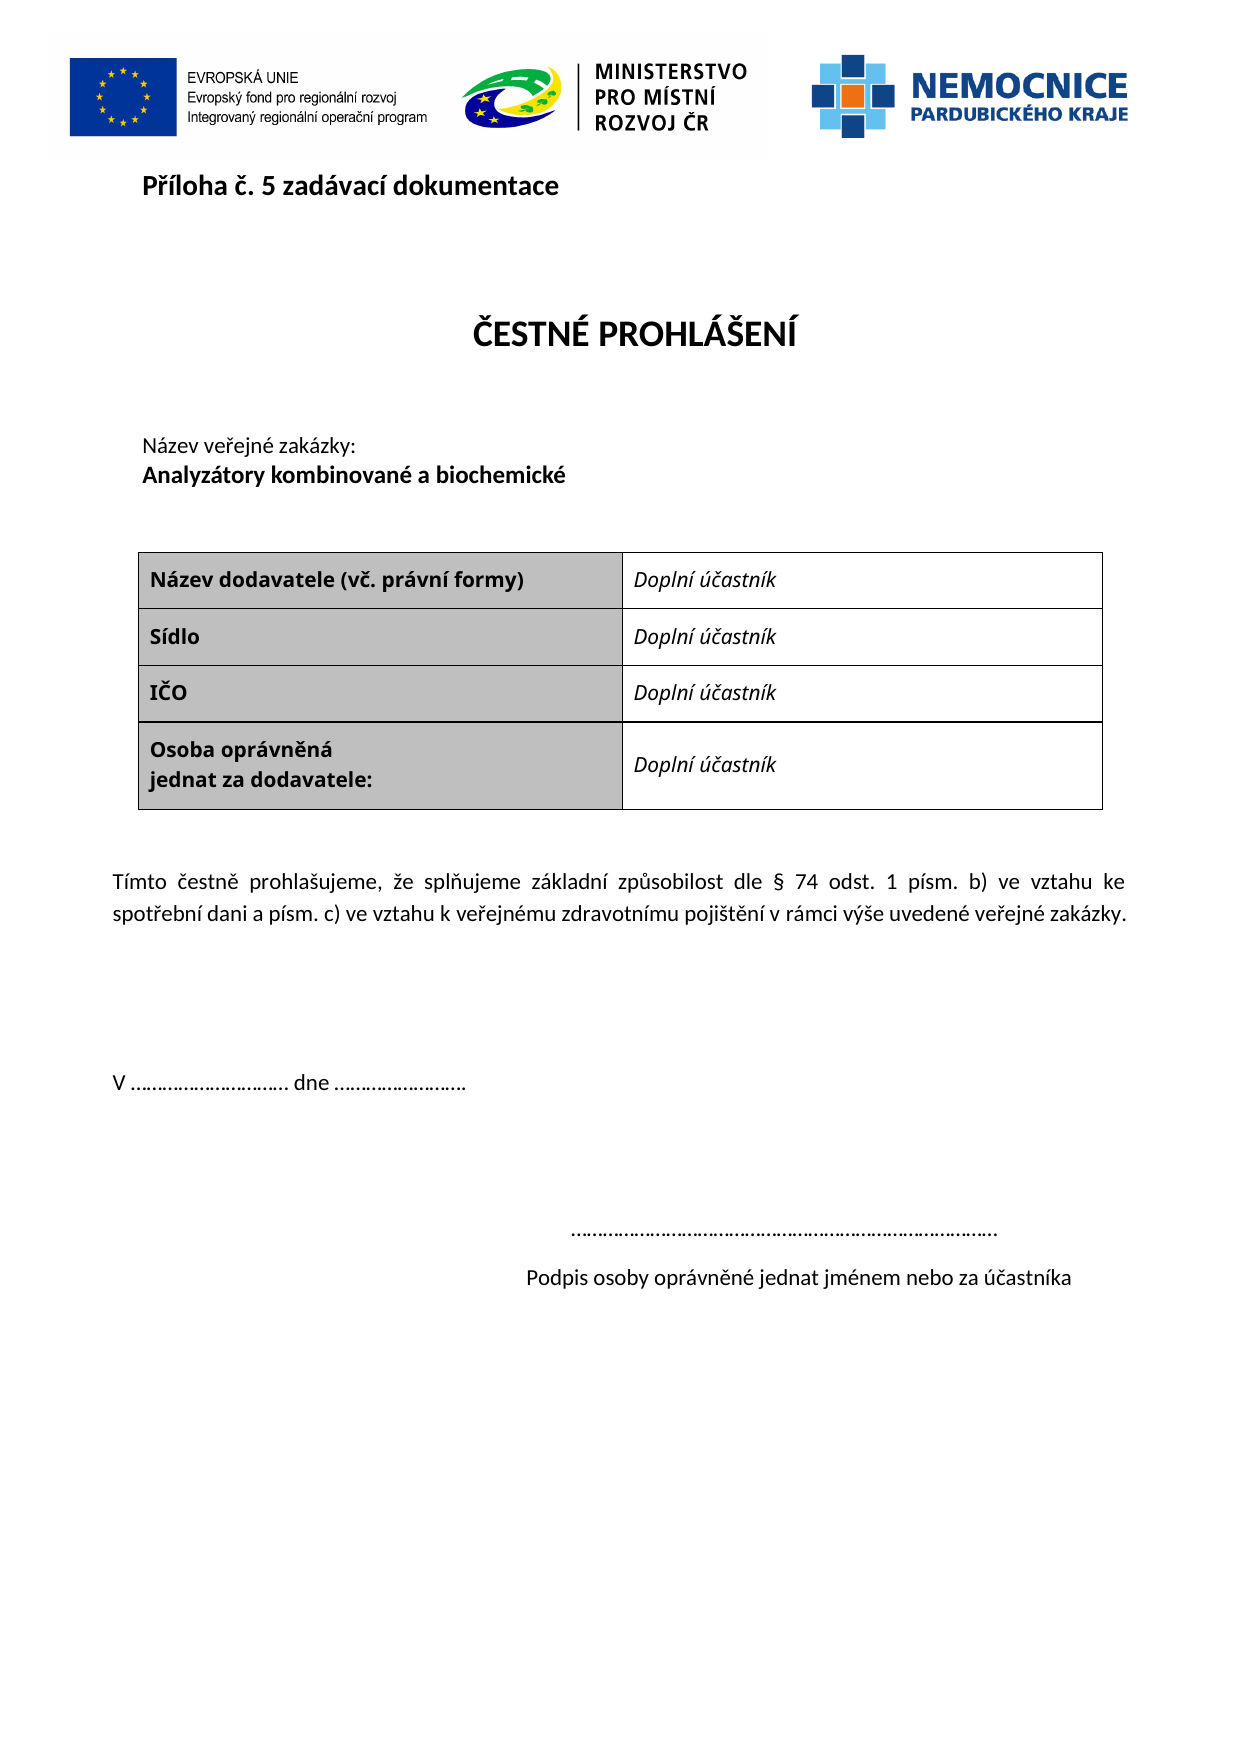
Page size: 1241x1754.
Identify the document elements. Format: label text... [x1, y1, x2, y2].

table_header Doplní účastník [623, 553, 1102, 608]
text ČESTNÉ PROHLÁŠENÍ [142, 310, 1128, 356]
picture [810, 53, 1128, 139]
table_cell IČO [139, 666, 622, 721]
table_cell Sídlo [139, 609, 622, 665]
text Název veřejné zakázky: [112, 432, 1128, 459]
picture [46, 31, 770, 162]
text Podpis osoby oprávněné jednat jménem nebo za účastníka [112, 1263, 1128, 1291]
text Příloha č. 5 zadávací dokumentace [142, 150, 1128, 202]
table_cell Osoba oprávněná jednat za dodavatele: [139, 723, 622, 809]
table_cell Doplní účastník [623, 609, 1102, 665]
text Tímto čestně prohlašujeme, že splňujeme základní způsobilost dle § 74 odst. 1 písm. b) ve vztahu ke spotřební dani a písm. c) ve vztahu k veřejnému zdravotnímu pojištění v rámci výše uvedené veřejné zakázky. [112, 867, 1128, 927]
table_cell Doplní účastník [623, 723, 1102, 809]
text V ………………………… dne ……………………. [112, 1068, 1128, 1096]
text Analyzátory kombinované a biochemické [142, 459, 1128, 490]
text ……………………………………………………………………… [112, 1214, 1128, 1242]
table_header Název dodavatele (vč. právní formy) [139, 553, 622, 608]
table_cell Doplní účastník [623, 666, 1102, 721]
